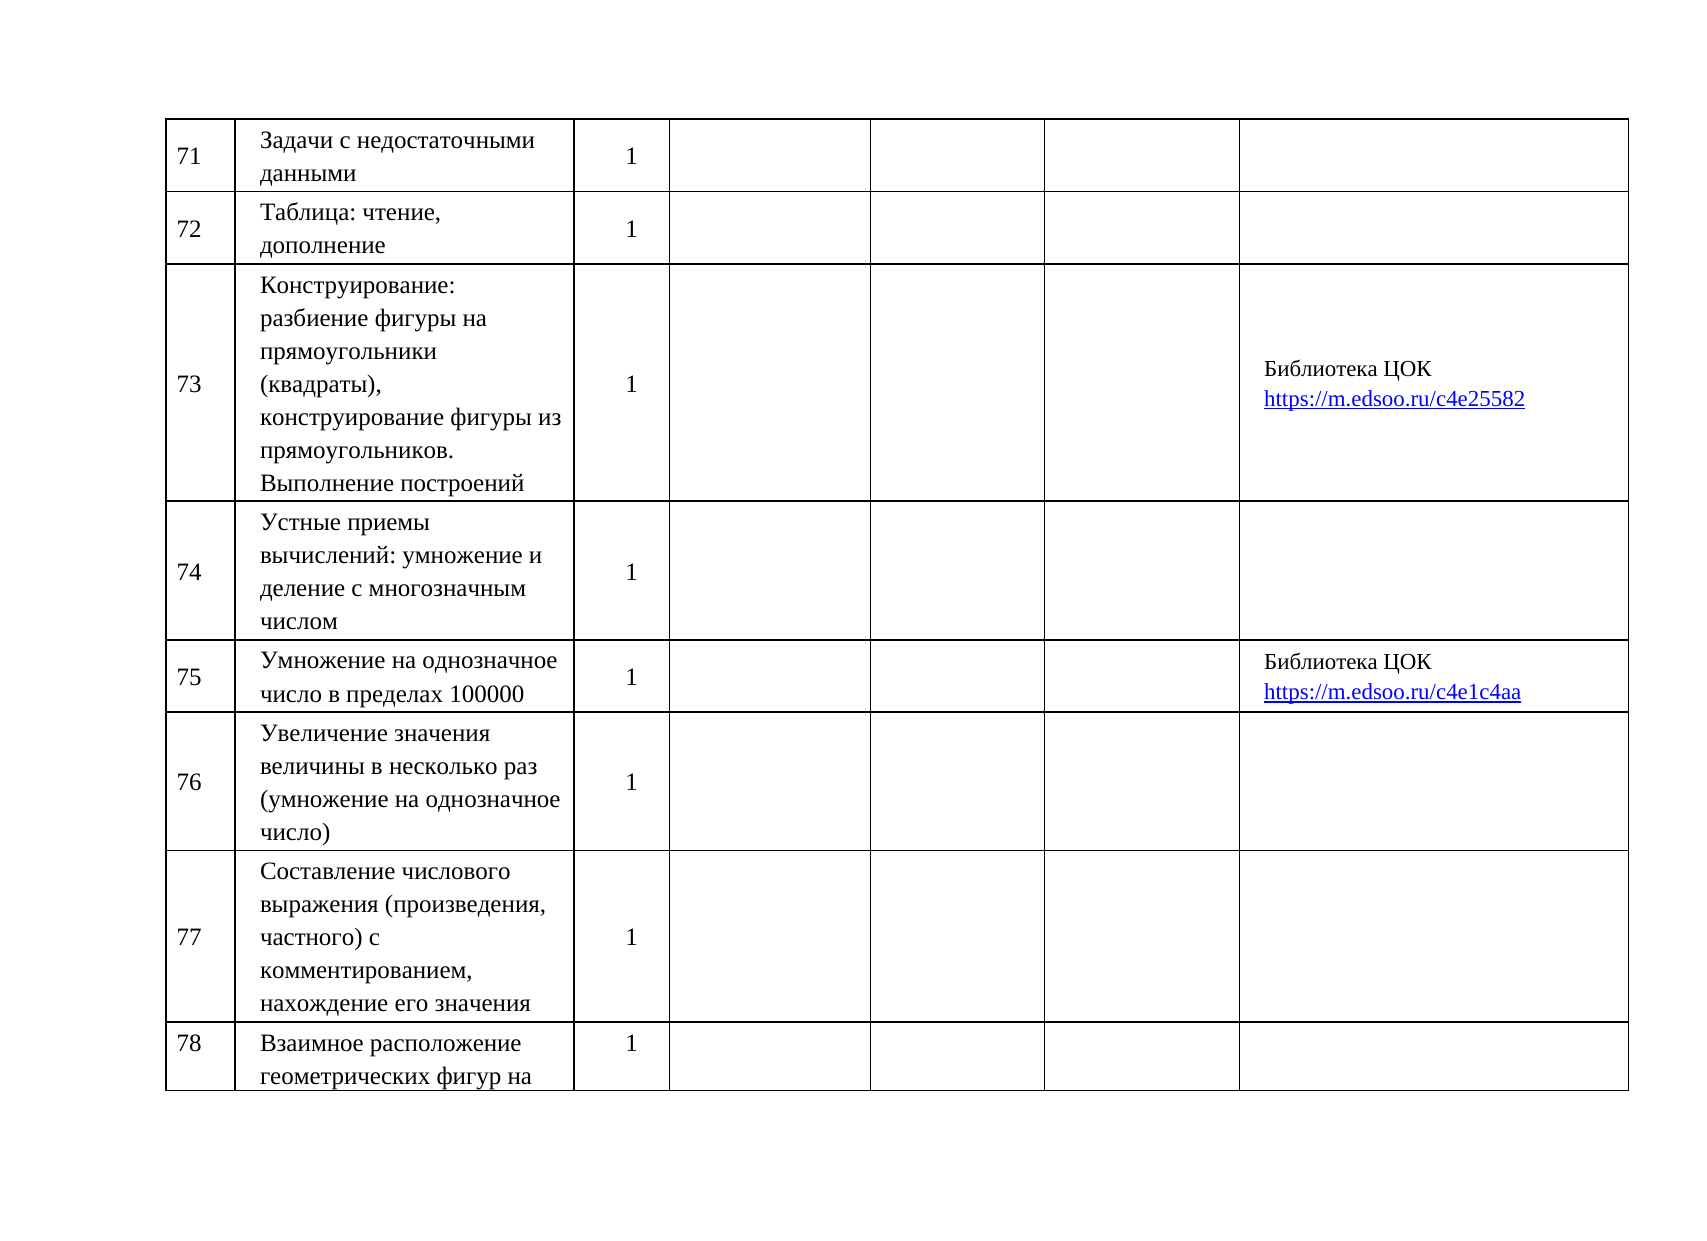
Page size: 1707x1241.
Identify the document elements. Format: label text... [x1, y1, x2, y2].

table_cell 77 [167, 851, 234, 1021]
table_cell [1240, 192, 1628, 263]
table_cell Конструирование: разбиение фигуры на прямоугольники (квадраты), конструирование фигуры из прямоугольников. Выполнение построений [236, 265, 573, 500]
table_cell [1045, 502, 1239, 639]
table_cell [871, 851, 1044, 1021]
table_cell [670, 713, 870, 850]
table_cell [1045, 1023, 1239, 1090]
table_cell [1240, 851, 1628, 1021]
table_cell Библиотека ЦОК https://m.edsoo.ru/c4e1c4aa [1240, 641, 1628, 711]
table_cell 76 [167, 713, 234, 850]
table_cell Увеличение значения величины в несколько раз (умножение на однозначное число) [236, 713, 573, 850]
table_cell 1 [575, 641, 669, 711]
table_cell [670, 851, 870, 1021]
table_cell 1 [575, 120, 669, 191]
table_cell [1045, 265, 1239, 500]
table_cell [1045, 120, 1239, 191]
table_cell [670, 265, 870, 500]
table_cell Библиотека ЦОК https://m.edsoo.ru/c4e25582 [1240, 265, 1628, 500]
table_cell 1 [575, 265, 669, 500]
table_cell [871, 265, 1044, 500]
table_cell [670, 1023, 870, 1090]
table_cell 73 [167, 265, 234, 500]
table_cell 74 [167, 502, 234, 639]
table_cell [670, 641, 870, 711]
table_cell 75 [167, 641, 234, 711]
table_cell 1 [575, 1023, 669, 1090]
table_cell Таблица: чтение, дополнение [236, 192, 573, 263]
table_cell [871, 641, 1044, 711]
table_cell 1 [575, 713, 669, 850]
table_cell [1045, 713, 1239, 850]
table_cell [1240, 120, 1628, 191]
table_cell [871, 713, 1044, 850]
table_cell [1240, 1023, 1628, 1090]
table_cell 72 [167, 192, 234, 263]
table_cell [871, 192, 1044, 263]
table_cell 78 [167, 1023, 234, 1090]
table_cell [236, 1023, 573, 1090]
table_cell [1045, 192, 1239, 263]
table_cell [670, 192, 870, 263]
table_cell [871, 120, 1044, 191]
table_cell 71 [167, 120, 234, 191]
table_cell 1 [575, 851, 669, 1021]
table_cell Устные приемы вычислений: умножение и деление с многозначным числом [236, 502, 573, 639]
table_cell [871, 502, 1044, 639]
table_cell [1240, 713, 1628, 850]
table_cell 1 [575, 192, 669, 263]
table_cell Составление числового выражения (произведения, частного) с комментированием, нахождение его значения [236, 851, 573, 1021]
table_cell 1 [575, 502, 669, 639]
table_cell [1240, 502, 1628, 639]
table_cell [670, 120, 870, 191]
table_cell Умножение на однозначное число в пределах 100000 [236, 641, 573, 711]
table_cell Задачи с недостаточными данными [236, 120, 573, 191]
table_cell [1045, 641, 1239, 711]
table_cell [670, 502, 870, 639]
table_cell [871, 1023, 1044, 1090]
table_cell [1045, 851, 1239, 1021]
